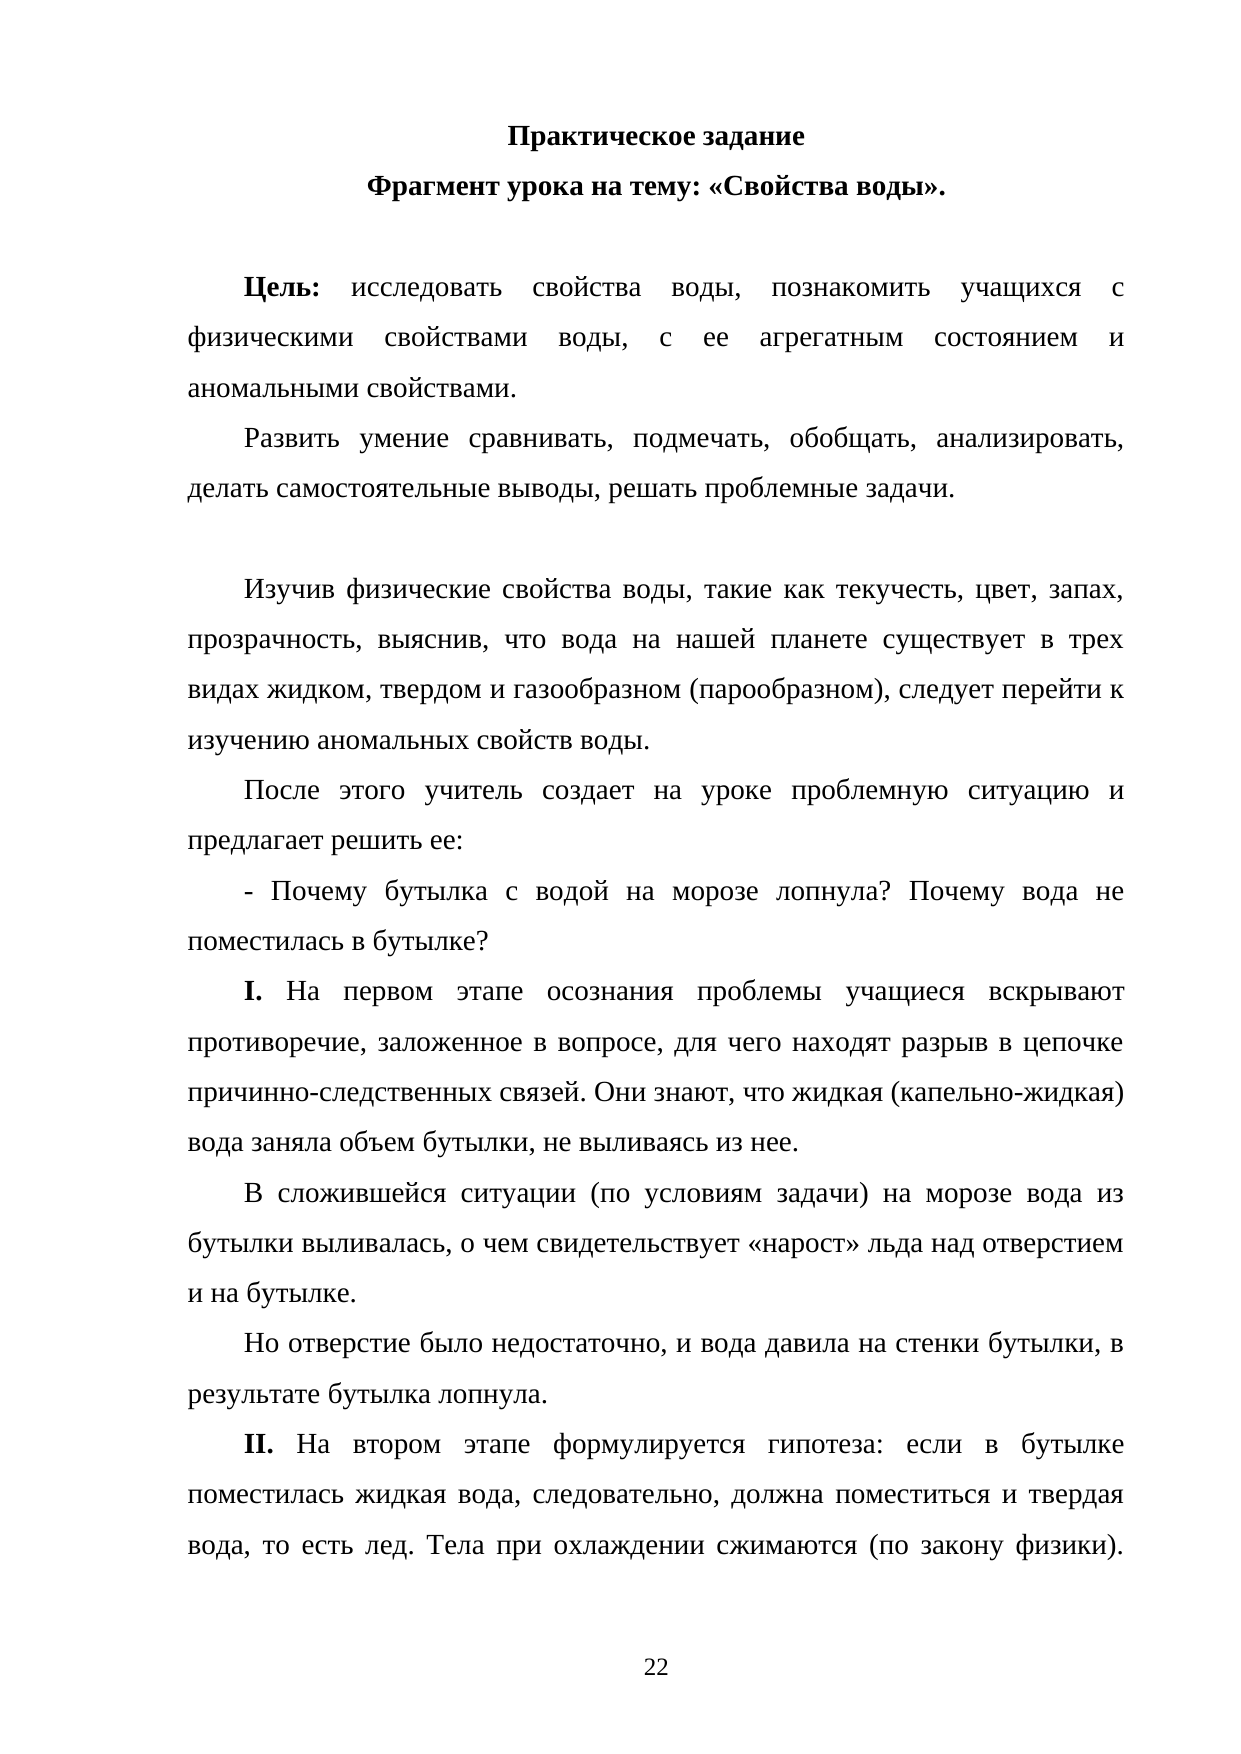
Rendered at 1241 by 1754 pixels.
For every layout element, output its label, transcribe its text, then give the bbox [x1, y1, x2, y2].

text - Почему бутылка с водой на морозе лопнула? Почему вода не поместилась в бутылке? [187, 873, 1125, 957]
text Изучив физические свойства воды, такие как текучесть, цвет, запах, прозрачность, выяснив, что вода на нашей планете существует в трех видах жидком, твердом и газообразном (парообразном), следует перейти к изучению аномальных свойств воды. [187, 571, 1125, 755]
text В сложившейся ситуации (по условиям задачи) на морозе вода из бутылки выливалась, о чем свидетельствует «нарост» льда над отверстием и на бутылке. [187, 1175, 1125, 1309]
text После этого учитель создает на уроке проблемную ситуацию и предлагает решить ее: [187, 772, 1125, 856]
text Практическое задание [187, 118, 1125, 152]
text Развить умение сравнивать, подмечать, обобщать, анализировать, делать самостоятельные выводы, решать проблемные задачи. [187, 420, 1125, 504]
text Цель: исследовать свойства воды, познакомить учащихся с физическими свойствами воды, с ее агрегатным состоянием и аномальными свойствами. [187, 269, 1125, 403]
text Но отверстие было недостаточно, и вода давила на стенки бутылки, в результате бутылка лопнула. [187, 1326, 1125, 1409]
text Фрагмент урока на тему: «Свойства воды». [187, 168, 1125, 202]
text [187, 1426, 1125, 1560]
text На первом этапе осознания проблемы учащиеся вскрывают противоречие, заложенное в вопросе, для чего находят разрыв в цепочке причинно-следственных связей. Они знают, что жидкая (капельно-жидкая) вода заняла объем бутылки, не выливаясь из нее. [187, 973, 1125, 1158]
